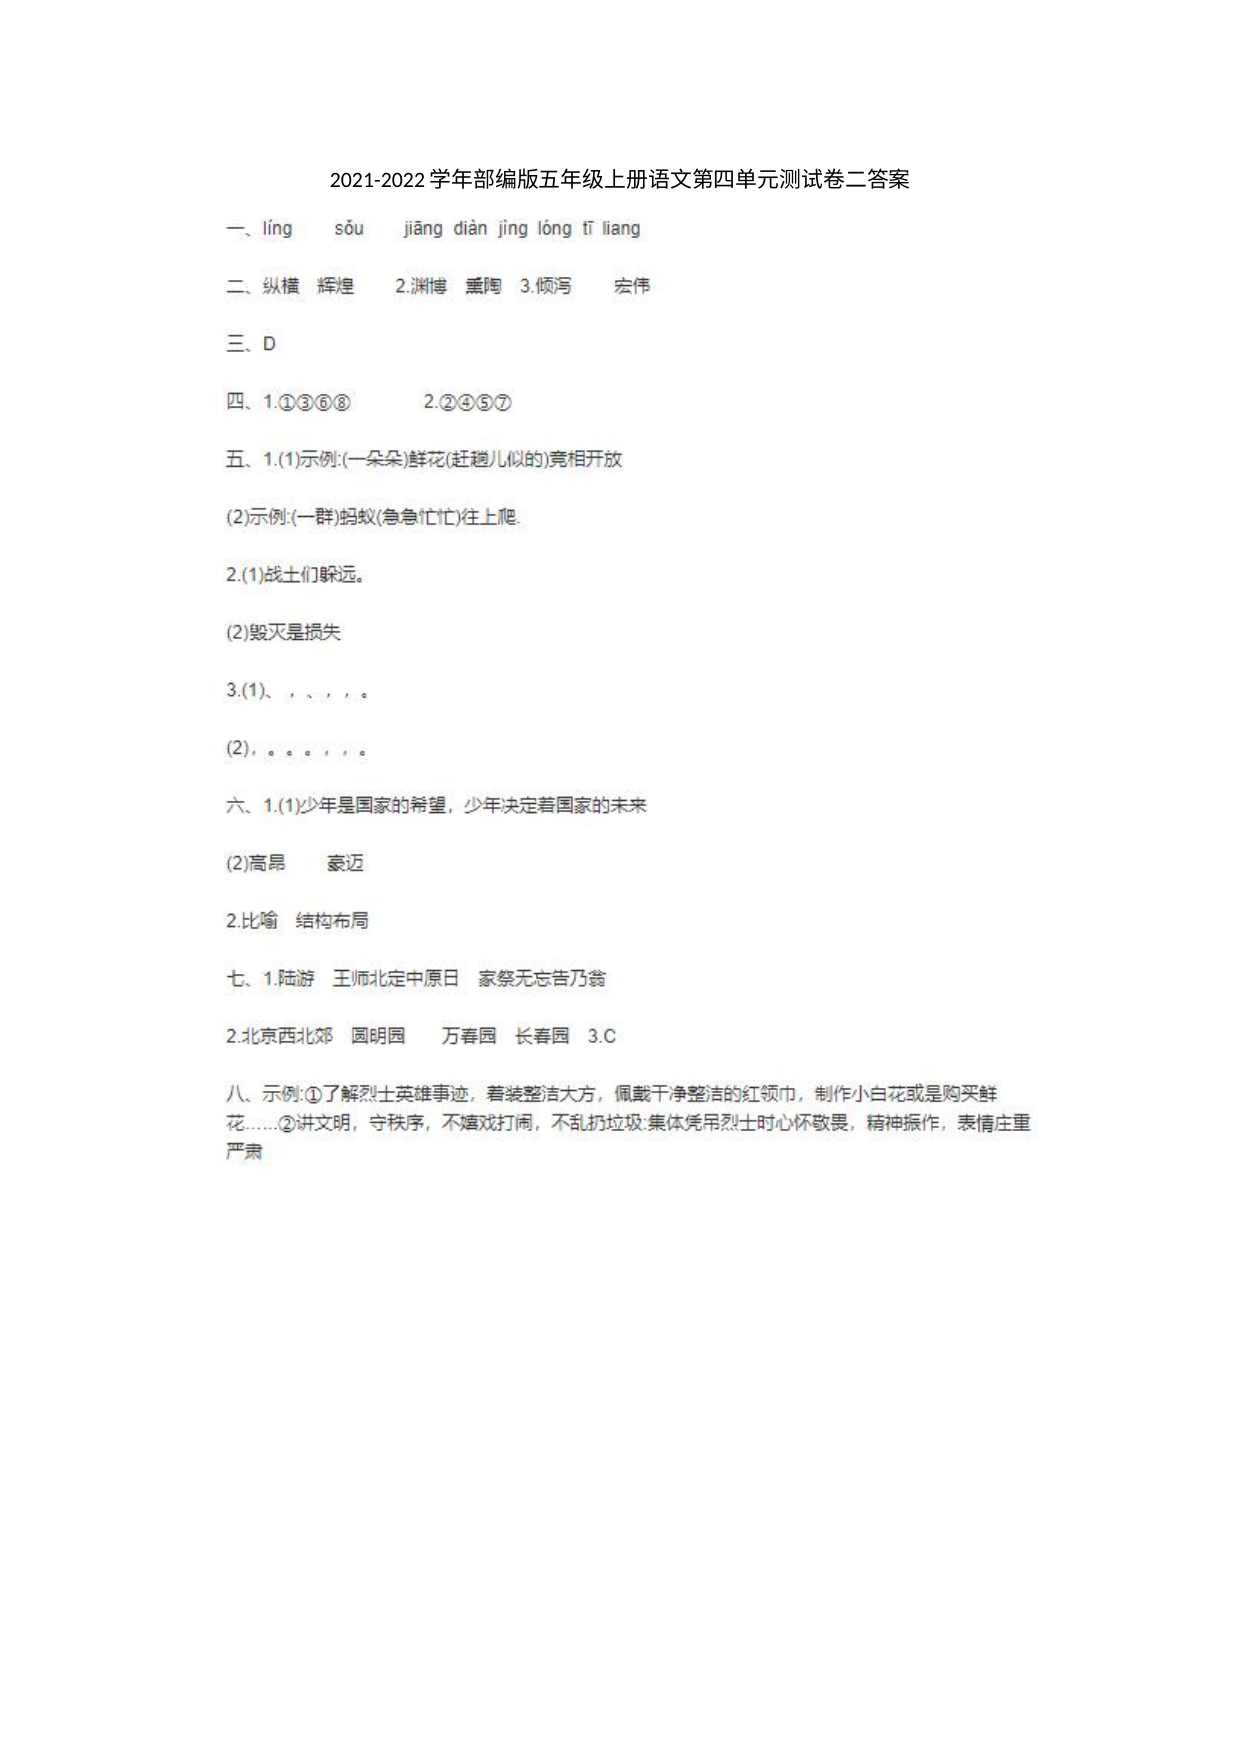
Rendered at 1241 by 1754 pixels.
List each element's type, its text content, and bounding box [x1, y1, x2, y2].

picture [187, 194, 1053, 1172]
text 2021-2022学年部编版五年级上册语文第四单元测试卷二答案 [187, 162, 1053, 194]
